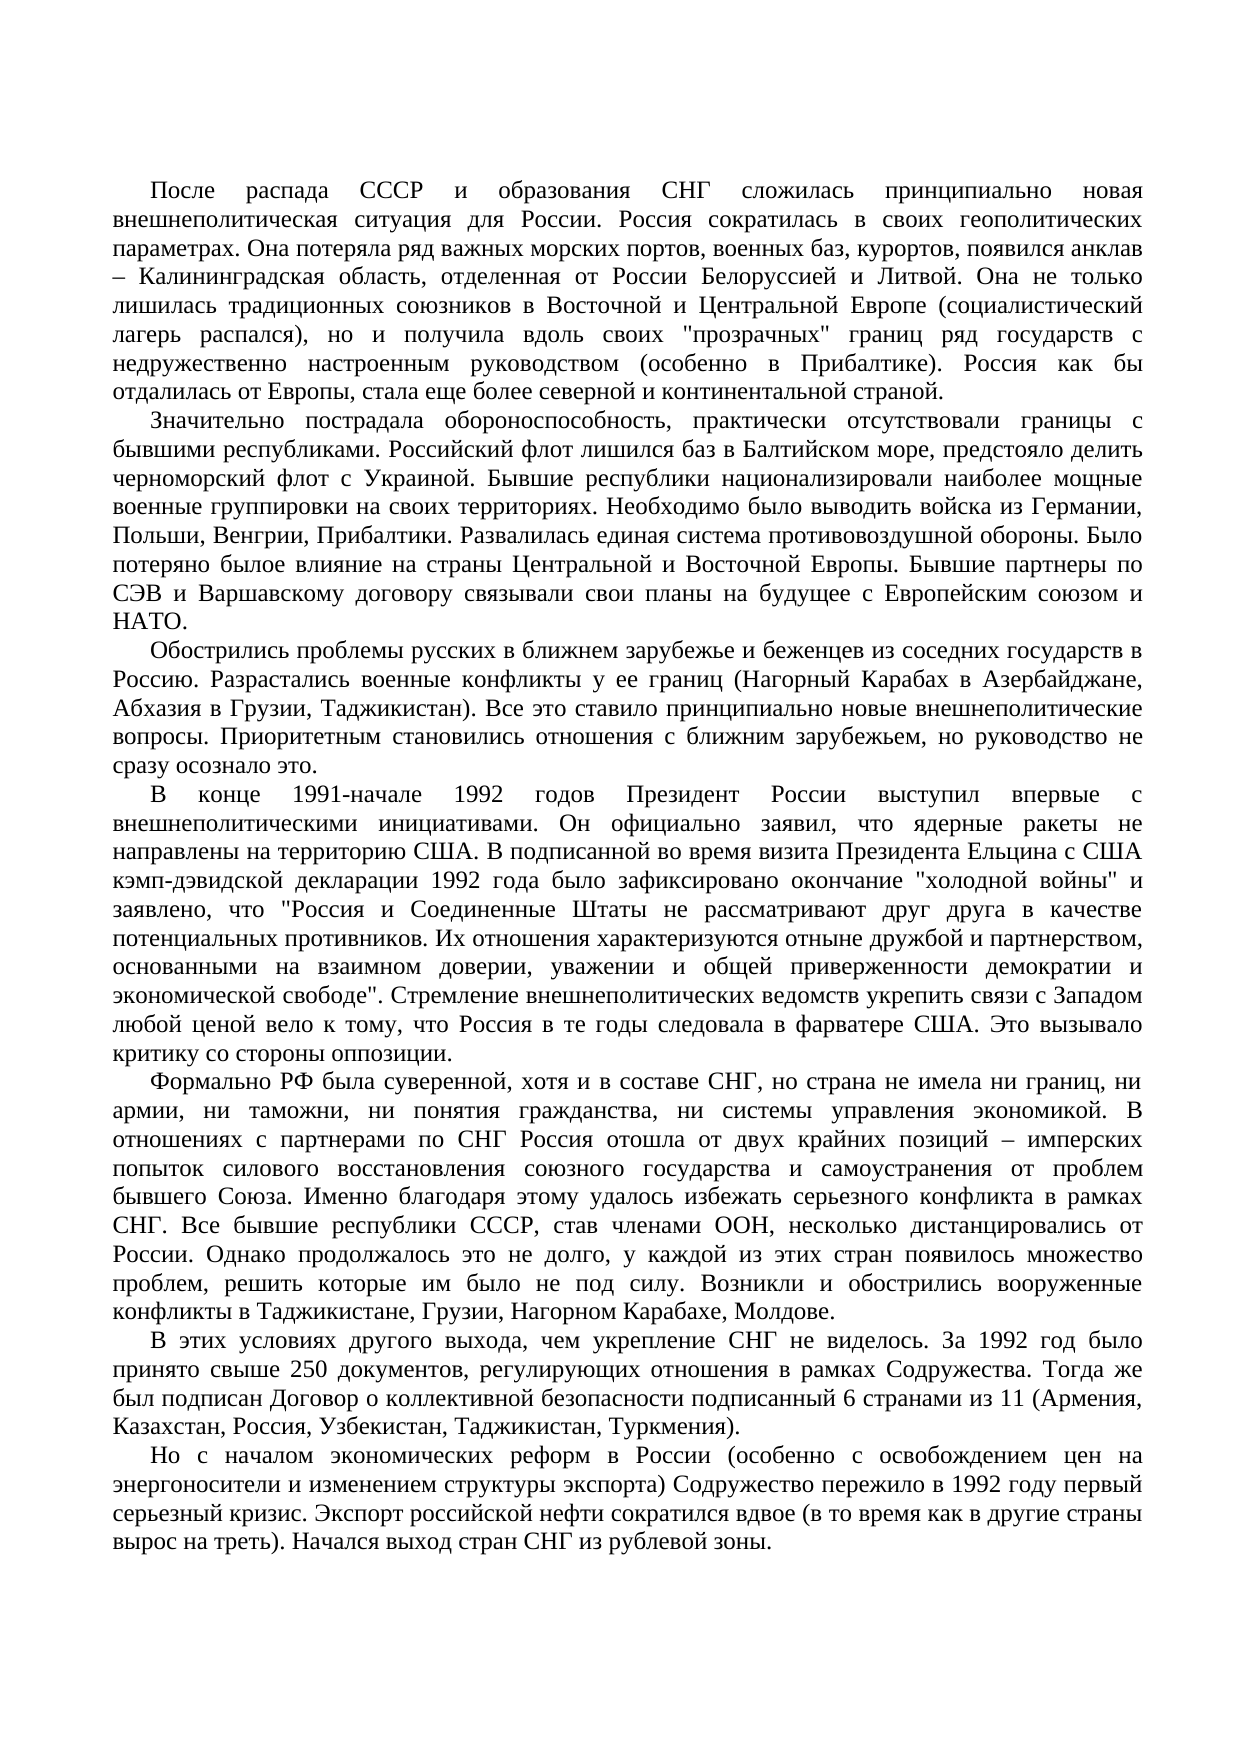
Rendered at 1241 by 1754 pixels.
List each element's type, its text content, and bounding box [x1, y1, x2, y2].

text Значительно пострадала обороноспособность, практически отсутствовали границы с бывшими республиками. Российский флот лишился баз в Балтийском море, предстояло делить черноморский флот с Украиной. Бывшие республики национализировали наиболее мощные военные группировки на своих территориях. Необходимо было выводить войска из Германии, Польши, Венгрии, Прибалтики. Развалилась единая система противовоздушной обороны. Было потеряно былое влияние на страны Центральной и Восточной Европы. Бывшие партнеры по СЭВ и Варшавскому договору связывали свои планы на будущее с Европейским союзом и НАТО. [112, 405, 1144, 635]
text После распада СССР и образования СНГ сложилась принципиально новая внешнеполитическая ситуация для России. Россия сократилась в своих геополитических параметрах. Она потеряла ряд важных морских портов, военных баз, курортов, появился анклав – Калининградская область, отделенная от России Белоруссией и Литвой. Она не только лишилась традиционных союзников в Восточной и Центральной Европе (социалистический лагерь распался), но и получила вдоль своих "прозрачных" границ ряд государств с недружественно настроенным руководством (особенно в Прибалтике). Россия как бы отдалилась от Европы, стала еще более северной и континентальной страной. [112, 175, 1144, 405]
text В этих условиях другого выхода, чем укрепление СНГ не виделось. За 1992 год было принято свыше 250 документов, регулирующих отношения в рамках Содружества. Тогда же был подписан Договор о коллективной безопасности подписанный 6 странами из 11 (Армения, Казахстан, Россия, Узбекистан, Таджикистан, Туркмения). [112, 1325, 1144, 1440]
text Обострились проблемы русских в ближнем зарубежье и беженцев из соседних государств в Россию. Разрастались военные конфликты у ее границ (Нагорный Карабах в Азербайджане, Абхазия в Грузии, Таджикистан). Все это ставило принципиально новые внешнеполитические вопросы. Приоритетным становились отношения с ближним зарубежьем, но руководство не сразу осознало это. [112, 635, 1144, 779]
text Но с началом экономических реформ в России (особенно с освобождением цен на энергоносители и изменением структуры экспорта) Содружество пережило в 1992 году первый серьезный кризис. Экспорт российской нефти сократился вдвое (в то время как в другие страны вырос на треть). Начался выход стран СНГ из рублевой зоны. [112, 1440, 1144, 1555]
text Формально РФ была суверенной, хотя и в составе СНГ, но страна не имела ни границ, ни армии, ни таможни, ни понятия гражданства, ни системы управления экономикой. В отношениях с партнерами по СНГ Россия отошла от двух крайних позиций – имперских попыток силового восстановления союзного государства и самоустранения от проблем бывшего Союза. Именно благодаря этому удалось избежать серьезного конфликта в рамках СНГ. Все бывшие республики СССР, став членами ООН, несколько дистанцировались от России. Однако продолжалось это не долго, у каждой из этих стран появилось множество проблем, решить которые им было не под силу. Возникли и обострились вооруженные конфликты в Таджикистане, Грузии, Нагорном Карабахе, Молдове. [112, 1066, 1144, 1325]
text В конце 1991-начале 1992 годов Президент России выступил впервые с внешнеполитическими инициативами. Он официально заявил, что ядерные ракеты не направлены на территорию США. В подписанной во время визита Президента Ельцина с США кэмп-дэвидской декларации 1992 года было зафиксировано окончание "холодной войны" и заявлено, что "Россия и Соединенные Штаты не рассматривают друг друга в качестве потенциальных противников. Их отношения характеризуются отныне дружбой и партнерством, основанными на взаимном доверии, уважении и общей приверженности демократии и экономической свободе". Стремление внешнеполитических ведомств укрепить связи с Западом любой ценой вело к тому, что Россия в те годы следовала в фарватере США. Это вызывало критику со стороны оппозиции. [112, 779, 1144, 1066]
